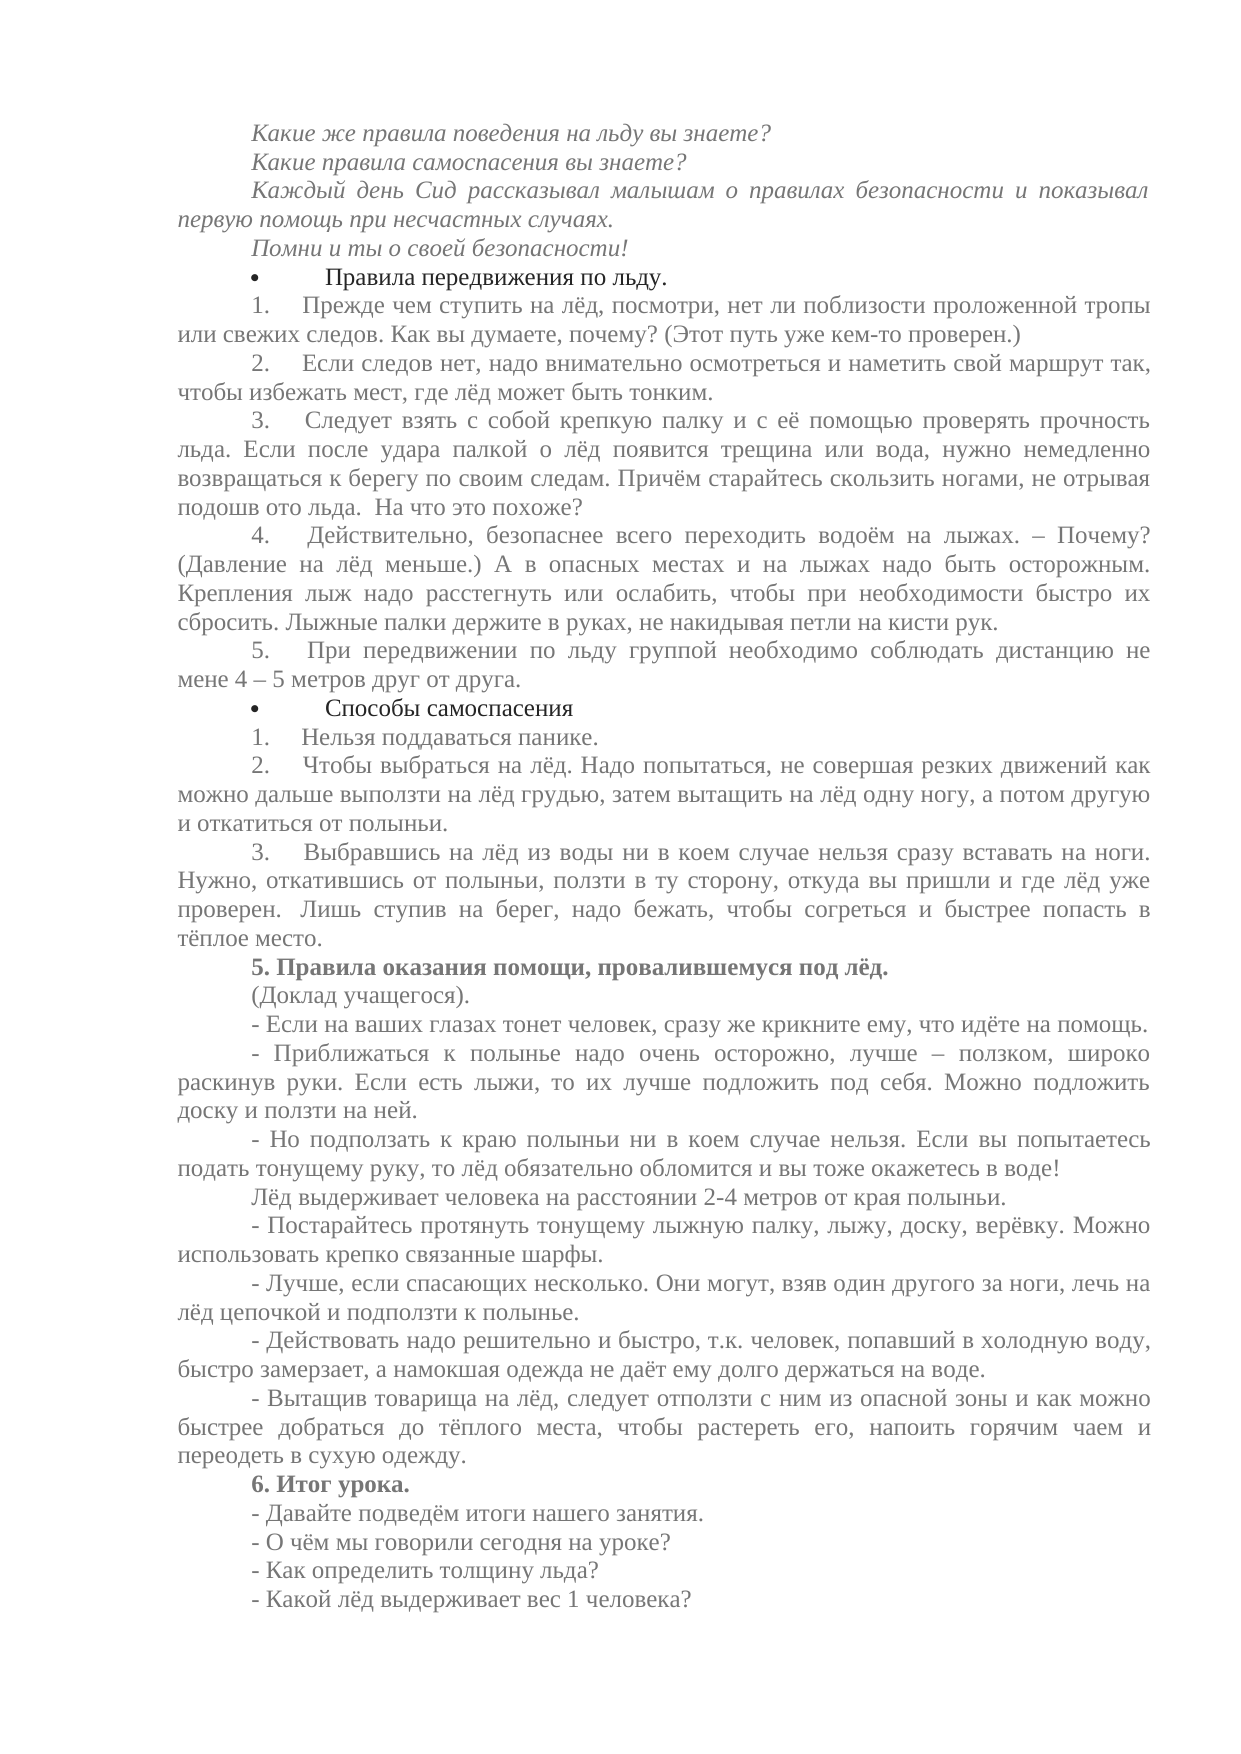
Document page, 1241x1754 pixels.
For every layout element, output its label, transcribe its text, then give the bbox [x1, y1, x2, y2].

text - Но подползать к краю полыньи ни в коем случае нельзя. Если вы попытаетесь подать тонущему руку, то лёд обязательно обломится и вы тоже окажетесь в воде! [177, 1124, 1152, 1182]
text - Какой лёд выдерживает вес 1 человека? [177, 1584, 1152, 1613]
list Правила передвижения по льду. [177, 262, 1152, 291]
text Помни и ты о своей безопасности! [177, 233, 1152, 262]
text 6. Итог урока. [177, 1469, 1152, 1498]
text (Доклад учащегося). [177, 981, 1152, 1009]
text 5. При передвижении по льду группой необходимо соблюдать дистанцию не мене 4 – 5 метров друг от друга. [177, 636, 1152, 693]
text - Постарайтесь протянуть тонущему лыжную палку, лыжу, доску, верёвку. Можно использовать крепко связанные шарфы. [177, 1211, 1152, 1268]
text 1. Нельзя поддаваться панике. [177, 722, 1152, 751]
text - Приближаться к полынье надо очень осторожно, лучше – ползком, широко раскинув руки. Если есть лыжи, то их лучше подложить под себя. Можно подложить доску и ползти на ней. [177, 1038, 1152, 1124]
text - Действовать надо решительно и быстро, т.к. человек, попавший в холодную воду, быстро замерзает, а намокшая одежда не даёт ему долго держаться на воде. [177, 1326, 1152, 1383]
text 1. Прежде чем ступить на лёд, посмотри, нет ли поблизости проложенной тропы или свежих следов. Как вы думаете, почему? (Этот путь уже кем-то проверен.) [177, 291, 1152, 348]
text 4. Действительно, безопаснее всего переходить водоём на лыжах. – Почему? (Давление на лёд меньше.) А в опасных местах и на лыжах надо быть осторожным. Крепления лыж надо расстегнуть или ослабить, чтобы при необходимости быстро их сбросить. Лыжные палки держите в руках, не накидывая петли на кисти рук. [177, 521, 1152, 636]
text - Если на ваших глазах тонет человек, сразу же крикните ему, что идёте на помощь. [177, 1009, 1152, 1038]
text 3. Следует взять с собой крепкую палку и с её помощью проверять прочность льда. Если после удара палкой о лёд появится трещина или вода, нужно немедленно возвращаться к берегу по своим следам. Причём старайтесь скользить ногами, не отрывая подошв ото льда. На что это похоже? [177, 406, 1152, 521]
text - Вытащив товарища на лёд, следует отползти с ним из опасной зоны и как можно быстрее добраться до тёплого места, чтобы растереть его, напоить горячим чаем и переодеть в сухую одежду. [177, 1383, 1152, 1469]
text 2. Если следов нет, надо внимательно осмотреться и наметить свой маршрут так, чтобы избежать мест, где лёд может быть тонким. [177, 348, 1152, 406]
text Какие же правила поведения на льду вы знаете? [177, 118, 1152, 147]
text - Лучше, если спасающих несколько. Они могут, взяв один другого за ноги, лечь на лёд цепочкой и подползти к полынье. [177, 1268, 1152, 1326]
text Какие правила самоспасения вы знаете? [177, 147, 1152, 176]
text - Как определить толщину льда? [177, 1556, 1152, 1584]
text - Давайте подведём итоги нашего занятия. [177, 1498, 1152, 1527]
list Способы самоспасения [177, 693, 1152, 722]
text Каждый день Сид рассказывал малышам о правилах безопасности и показывал первую помощь при несчастных случаях. [177, 176, 1152, 233]
text 3. Выбравшись на лёд из воды ни в коем случае нельзя сразу вставать на ноги. Нужно, откатившись от полыньи, ползти в ту сторону, откуда вы пришли и где лёд уже проверен. Лишь ступив на берег, надо бежать, чтобы согреться и быстрее попасть в тёплое место. [177, 837, 1152, 952]
text - О чём мы говорили сегодня на уроке? [177, 1527, 1152, 1556]
text 2. Чтобы выбраться на лёд. Надо попытаться, не совершая резких движений как можно дальше выползти на лёд грудью, затем вытащить на лёд одну ногу, а потом другую и откатиться от полыньи. [177, 751, 1152, 837]
text 5. Правила оказания помощи, провалившемуся под лёд. [177, 952, 1152, 981]
text Лёд выдерживает человека на расстоянии 2-4 метров от края полыньи. [177, 1182, 1152, 1211]
